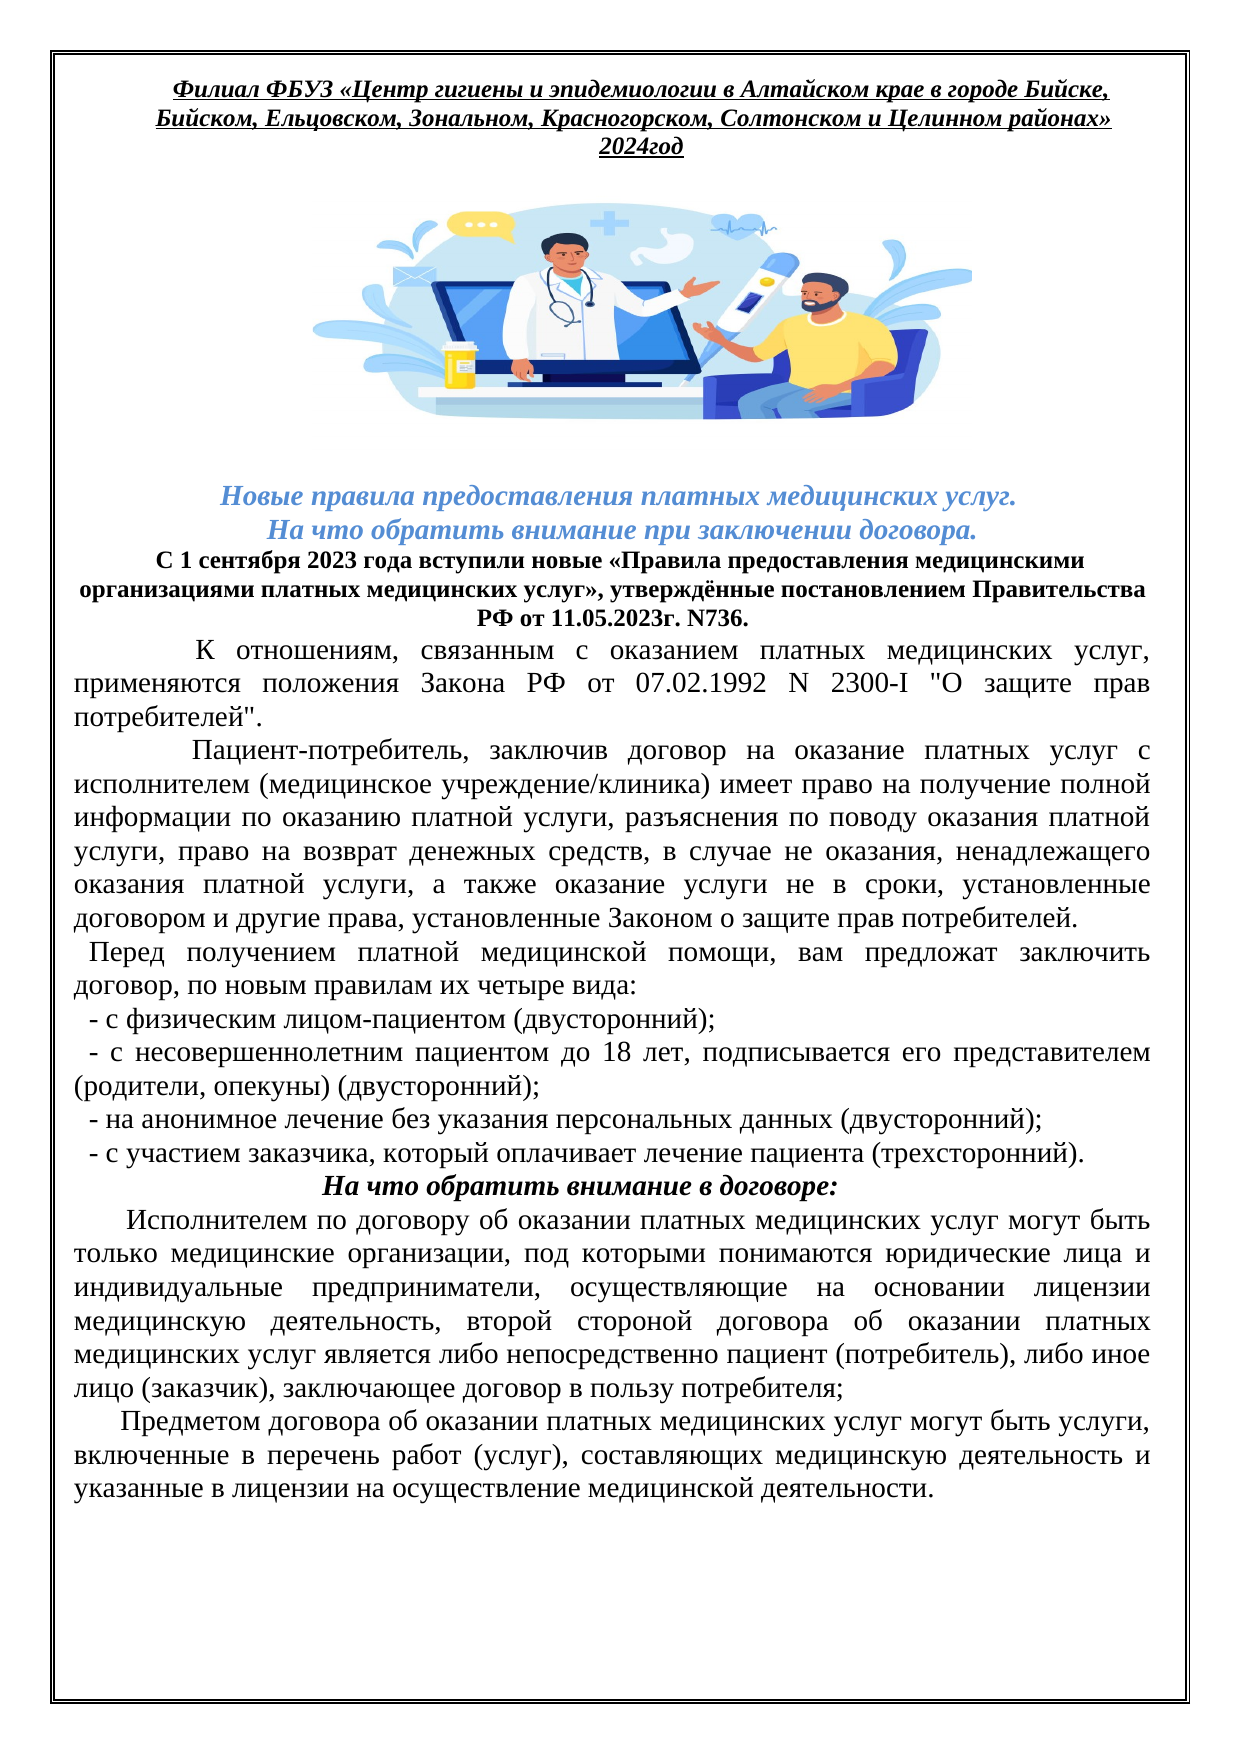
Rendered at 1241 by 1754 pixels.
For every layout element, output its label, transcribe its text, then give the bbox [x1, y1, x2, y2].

text Предметом договора об оказании платных медицинских услуг могут быть услуги, включенные в перечень работ (услуг), составляющих медицинскую деятельность и указанные в лицензии на осуществление медицинской деятельности. [74, 1403, 1152, 1504]
text - с несовершеннолетним пациентом до 18 лет, подписывается его представителем (родители, опекуны) (двусторонний); [74, 1034, 1152, 1101]
text - с участием заказчика, который оплачивает лечение пациента (трехсторонний). [74, 1135, 1152, 1168]
text Перед получением платной медицинской помощи, вам предложат заключить договор, по новым правилам их четыре вида: [74, 934, 1152, 1001]
text - на анонимное лечение без указания персональных данных (двусторонний); [74, 1101, 1152, 1135]
picture [312, 188, 972, 450]
text 2024год [118, 131, 1152, 160]
text Филиал ФБУЗ «Центр гигиены и эпидемиологии в Алтайском крае в городе Бийске, Бийском, Ельцовском, Зональном, Красногорском, Солтонском и Целинном районах» [118, 74, 1152, 131]
text На что обратить внимание в договоре: [74, 1168, 1152, 1202]
text Исполнителем по договору об оказании платных медицинских услуг могут быть только медицинские организации, под которыми понимаются юридические лица и индивидуальные предприниматели, осуществляющие на основании лицензии медицинскую деятельность, второй стороной договора об оказании платных медицинских услуг является либо непосредственно пациент (потребитель), либо иное лицо (заказчик), заключающее договор в пользу потребителя; [74, 1202, 1152, 1403]
text Новые правила предоставления платных медицинских услуг. [74, 478, 1152, 512]
text С 1 сентября 2023 года вступили новые «Правила предоставления медицинскими организациями платных медицинских услуг», утверждённые постановлением Правительства РФ от 11.05.2023г. N736. [74, 546, 1152, 632]
text На что обратить внимание при заключении договора. [74, 512, 1152, 546]
text К отношениям, связанным с оказанием платных медицинских услуг, применяются положения Закона РФ от 07.02.1992 N 2300-I "О защите прав потребителей". [74, 632, 1152, 732]
text - с физическим лицом-пациентом (двусторонний); [74, 1001, 1152, 1034]
text Пациент-потребитель, заключив договор на оказание платных услуг с исполнителем (медицинское учреждение/клиника) имеет право на получение полной информации по оказанию платной услуги, разъяснения по поводу оказания платной услуги, право на возврат денежных средств, в случае не оказания, ненадлежащего оказания платной услуги, а также оказание услуги не в сроки, установленные договором и другие права, установленные Законом о защите прав потребителей. [74, 732, 1152, 934]
